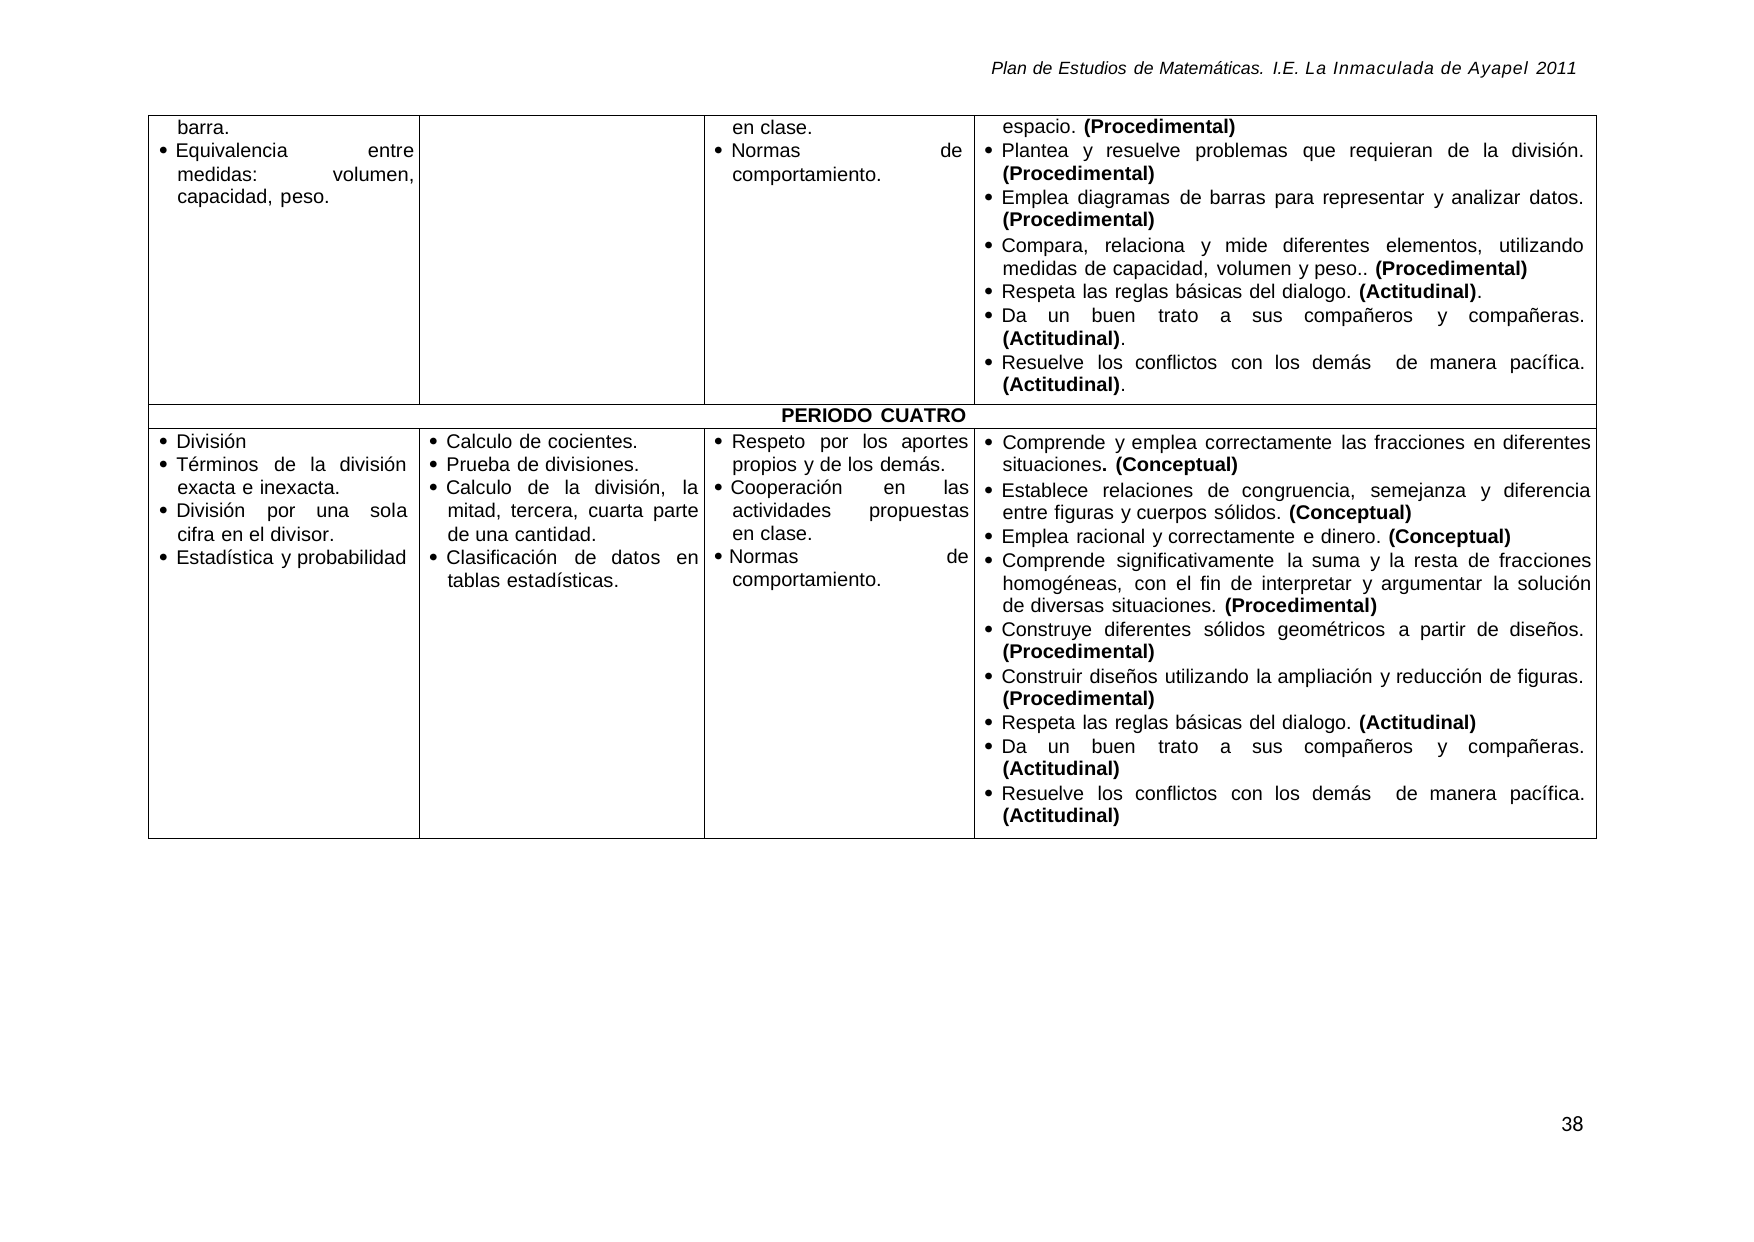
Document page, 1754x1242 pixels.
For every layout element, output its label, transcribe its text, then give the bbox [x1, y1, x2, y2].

table_header en clase.  Normas de comportamiento. [705, 116, 974, 404]
table_cell  Calculo de cocientes.  Prueba de divisiones.  Calculo de la división, la mitad, tercera, cuarta parte de una cantidad.  Clasificación de datos en tablas estadísticas. [420, 429, 704, 838]
table_header barra.  Equivalencia entre medidas: volumen, capacidad, peso. [149, 116, 419, 404]
table_cell  Respeto por los aportes propios y de los demás.  Cooperación en las actividades propuestas en clase.  Normas de comportamiento. [705, 429, 974, 838]
table_cell PERIODO CUATRO [149, 405, 1596, 428]
table_cell  Comprende y emplea correctamente las fracciones en diferentes situaciones. (Conceptual)  Establece relaciones de congruencia, semejanza y diferencia entre figuras y cuerpos sólidos. (Conceptual)  Emplea racional y correctamente e dinero. (Conceptual)  Comprende significativamente la suma y la resta de fracciones homogéneas, con el fin de interpretar y argumentar la solución de diversas situaciones. (Procedimental)  Construye diferentes sólidos geométricos a partir de diseños. (Procedimental)  Construir diseños utilizando la ampliación y reducción de figuras. (Procedimental)  Respeta las reglas básicas del dialogo. (Actitudinal)  Da un buen trato a sus compañeros y compañeras. (Actitudinal)  Resuelve los conflictos con los demás de manera pacífica. (Actitudinal) [975, 429, 1596, 838]
table_header [420, 116, 704, 404]
table_header espacio. (Procedimental)  Plantea y resuelve problemas que requieran de la división. (Procedimental)  Emplea diagramas de barras para representar y analizar datos. (Procedimental)  Compara, relaciona y mide diferentes elementos, utilizando medidas de capacidad, volumen y peso.. (Procedimental)  Respeta las reglas básicas del dialogo. (Actitudinal).  Da un buen trato a sus compañeros y compañeras. (Actitudinal).  Resuelve los conflictos con los demás de manera pacífica. (Actitudinal). [975, 116, 1596, 404]
table_cell  División  Términos de la división exacta e inexacta.  División por una sola cifra en el divisor.  Estadística y probabilidad [149, 429, 419, 838]
